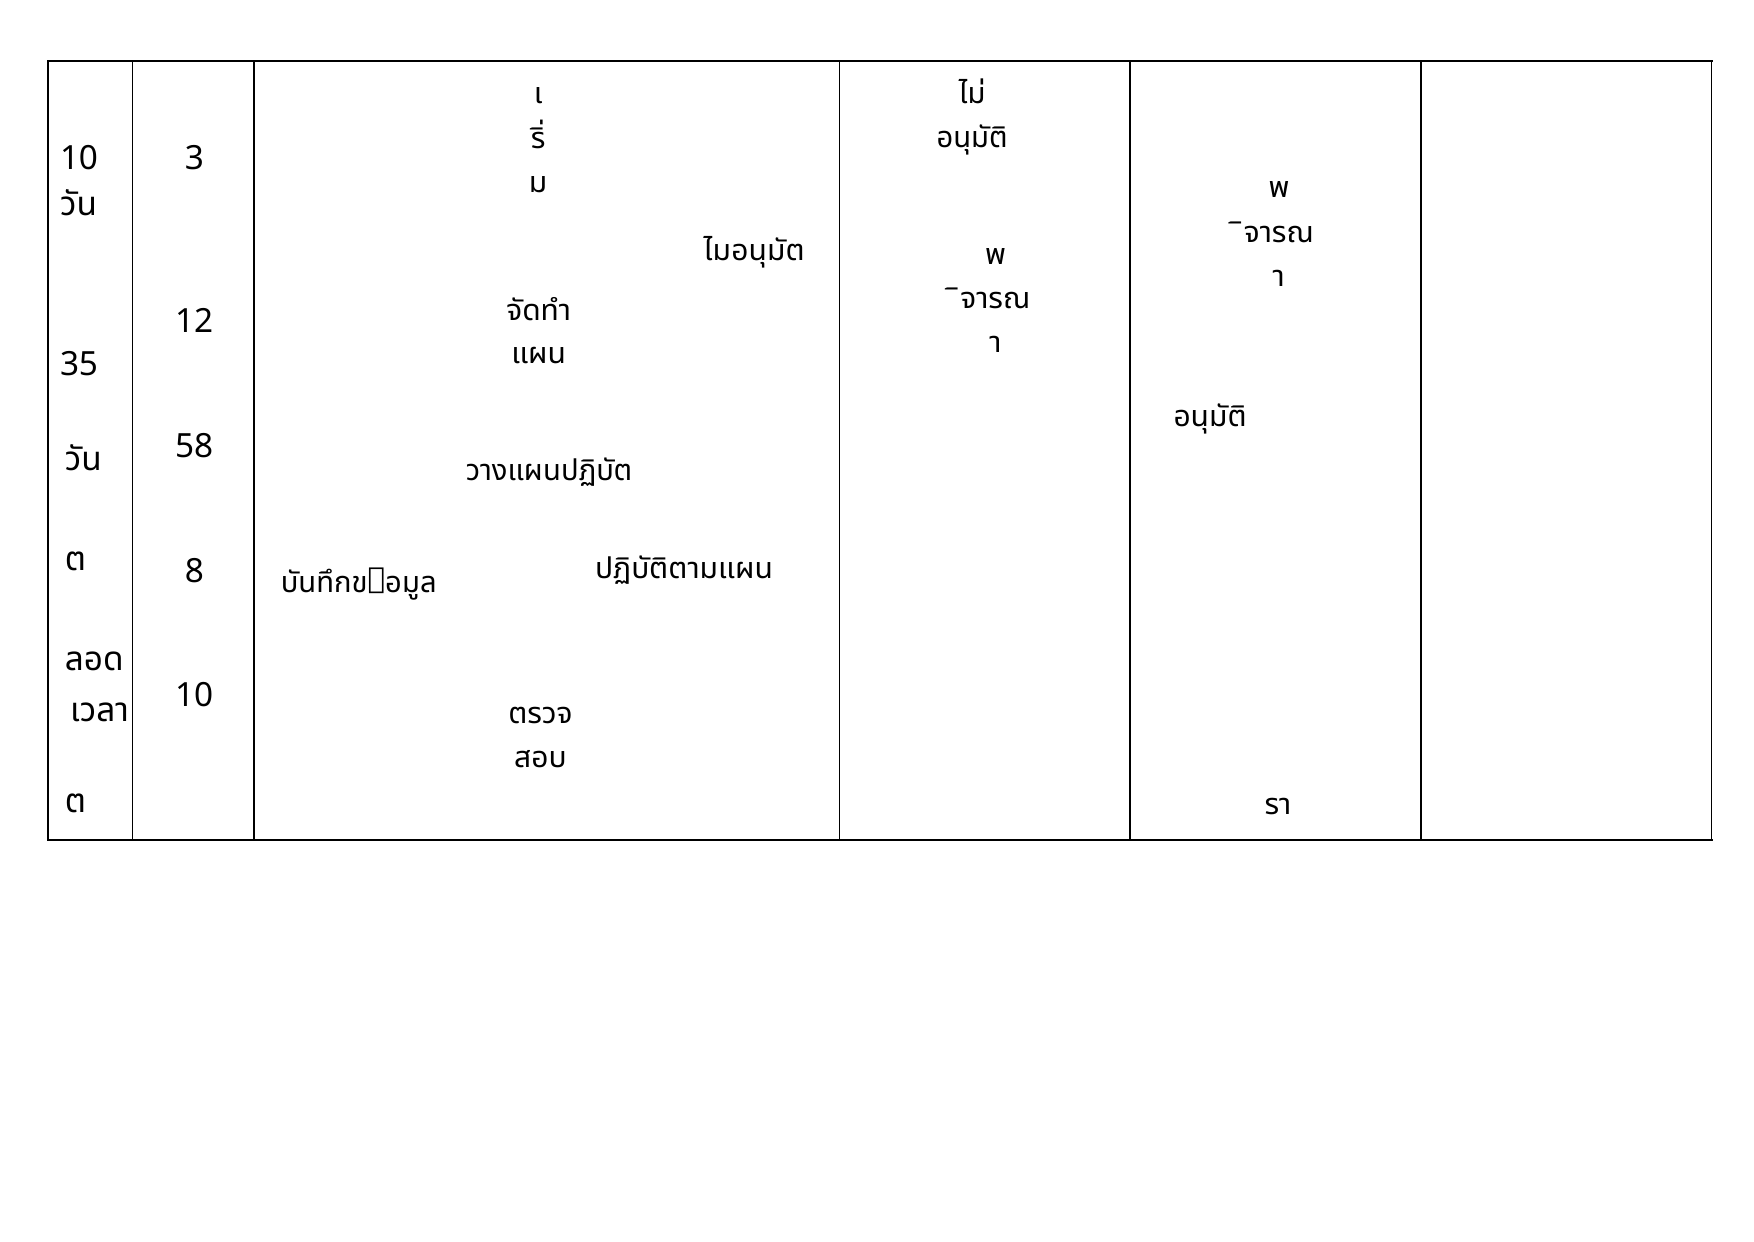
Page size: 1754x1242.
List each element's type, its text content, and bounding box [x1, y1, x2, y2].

table_cell ไม่อนุมัติ พิจารณา รายงานผล [840, 62, 1129, 839]
table_cell พิจารณา อนุมัติ รายงานผล [1131, 62, 1420, 839]
table_cell 10 วัน 35 วัน ตลอด เวลา ตลอด เวลา 30 วัน [49, 62, 132, 839]
table_cell 3 12 58 8 10 [133, 62, 253, 839]
table_cell เริ่ม ไมอนุมัต จัดทําแผน วางแผนปฏิบัต บันทึกขอมูล ปฏิบัติตามแผน ตรวจสอบ ประเมินผล 1.2 [255, 62, 839, 839]
table_cell [1422, 62, 1711, 839]
